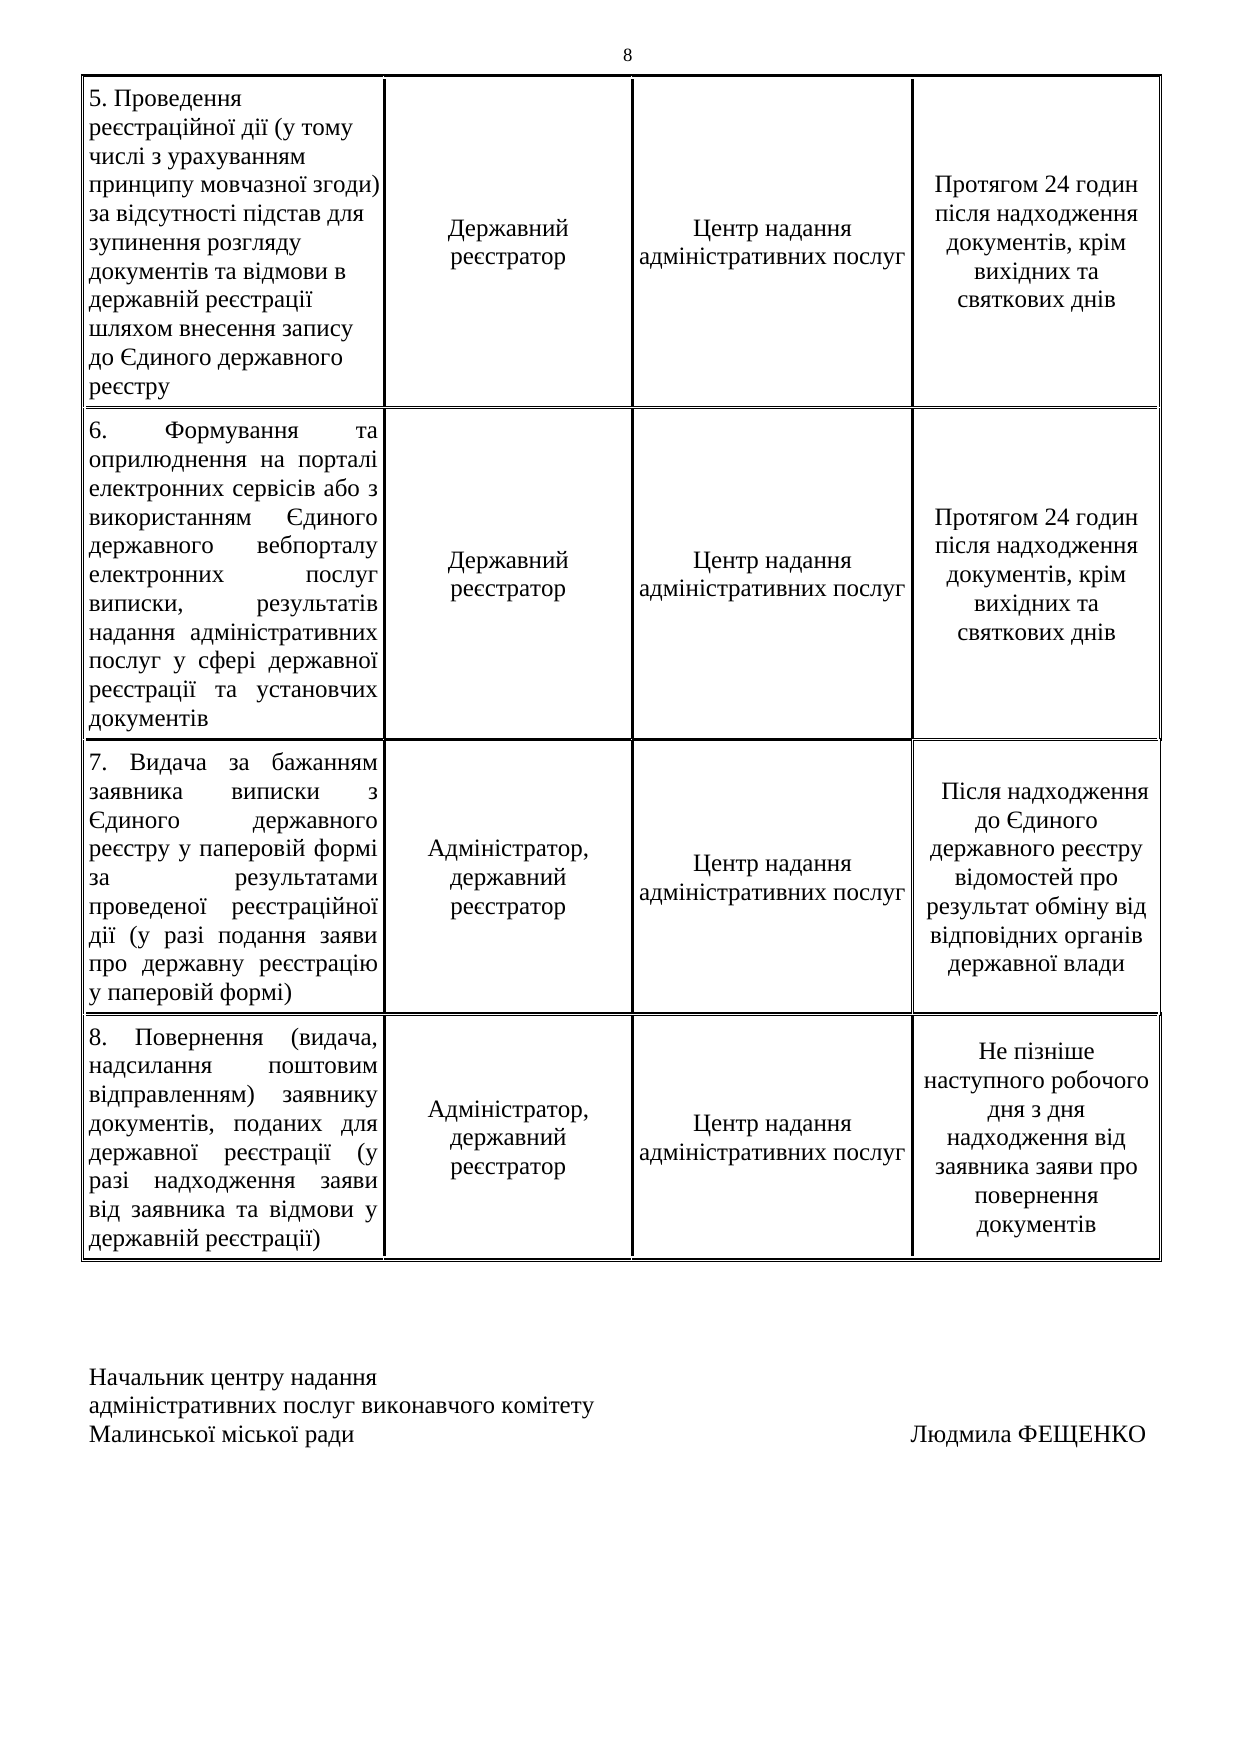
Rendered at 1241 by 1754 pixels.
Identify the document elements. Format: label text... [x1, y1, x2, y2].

table_cell 6. Формування та оприлюднення на порталі електронних сервісів або з використанням Єдиного державного вебпорталу електронних послуг виписки, результатів надання адміністративних послуг у сфері державної реєстрації та установчих документів [83, 406, 384, 738]
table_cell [912, 77, 1159, 406]
text Начальник центру надання [89, 1362, 1167, 1391]
table_cell Адміністратор, державний реєстратор [384, 1016, 632, 1258]
table_cell Центр надання адміністративних послуг [634, 741, 911, 1012]
table_cell 8. Повернення (видача, надсилання поштовим відправленням) заявнику документів, поданих для державної реєстрації (у разі надходження заяви від заявника та відмови у державній реєстрації) [84, 1012, 384, 1258]
text адміністративних послуг виконавчого комітету [89, 1391, 1167, 1419]
table_cell Після надходження до Єдиного державного реєстру відомостей про результат обміну від відповідних органів державної влади [914, 738, 1160, 1012]
table_cell Адміністратор, державний реєстратор [386, 741, 631, 1012]
table_cell Державний реєстратор [386, 409, 631, 738]
table_cell 5. Проведення реєстраційної дії (у тому числі з урахуванням принципу мовчазної згоди) за відсутності підстав для зупинення розгляду документів та відмови в державній реєстрації шляхом внесення запису до Єдиного державного реєстру [84, 76, 384, 406]
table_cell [384, 76, 632, 406]
table_cell Не пізніше наступного робочого дня з дня надходження від заявника заяви про повернення документів [912, 1012, 1160, 1258]
table_cell 7. Видача за бажанням заявника виписки з Єдиного державного реєстру у паперовій формі за результатами проведеної реєстраційної дії (у разі подання заяви про державну реєстрацію у паперовій формі) [83, 738, 383, 1012]
table_cell Центр надання адміністративних послуг [632, 1016, 912, 1258]
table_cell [632, 77, 912, 406]
text Малинської міської ради Людмила ФЕЩЕНКО [89, 1419, 1167, 1448]
table_cell Протягом 24 годин після надходження документів, крім вихідних та святкових днів [912, 406, 1160, 738]
table_cell Центр надання адміністративних послуг [634, 409, 911, 738]
